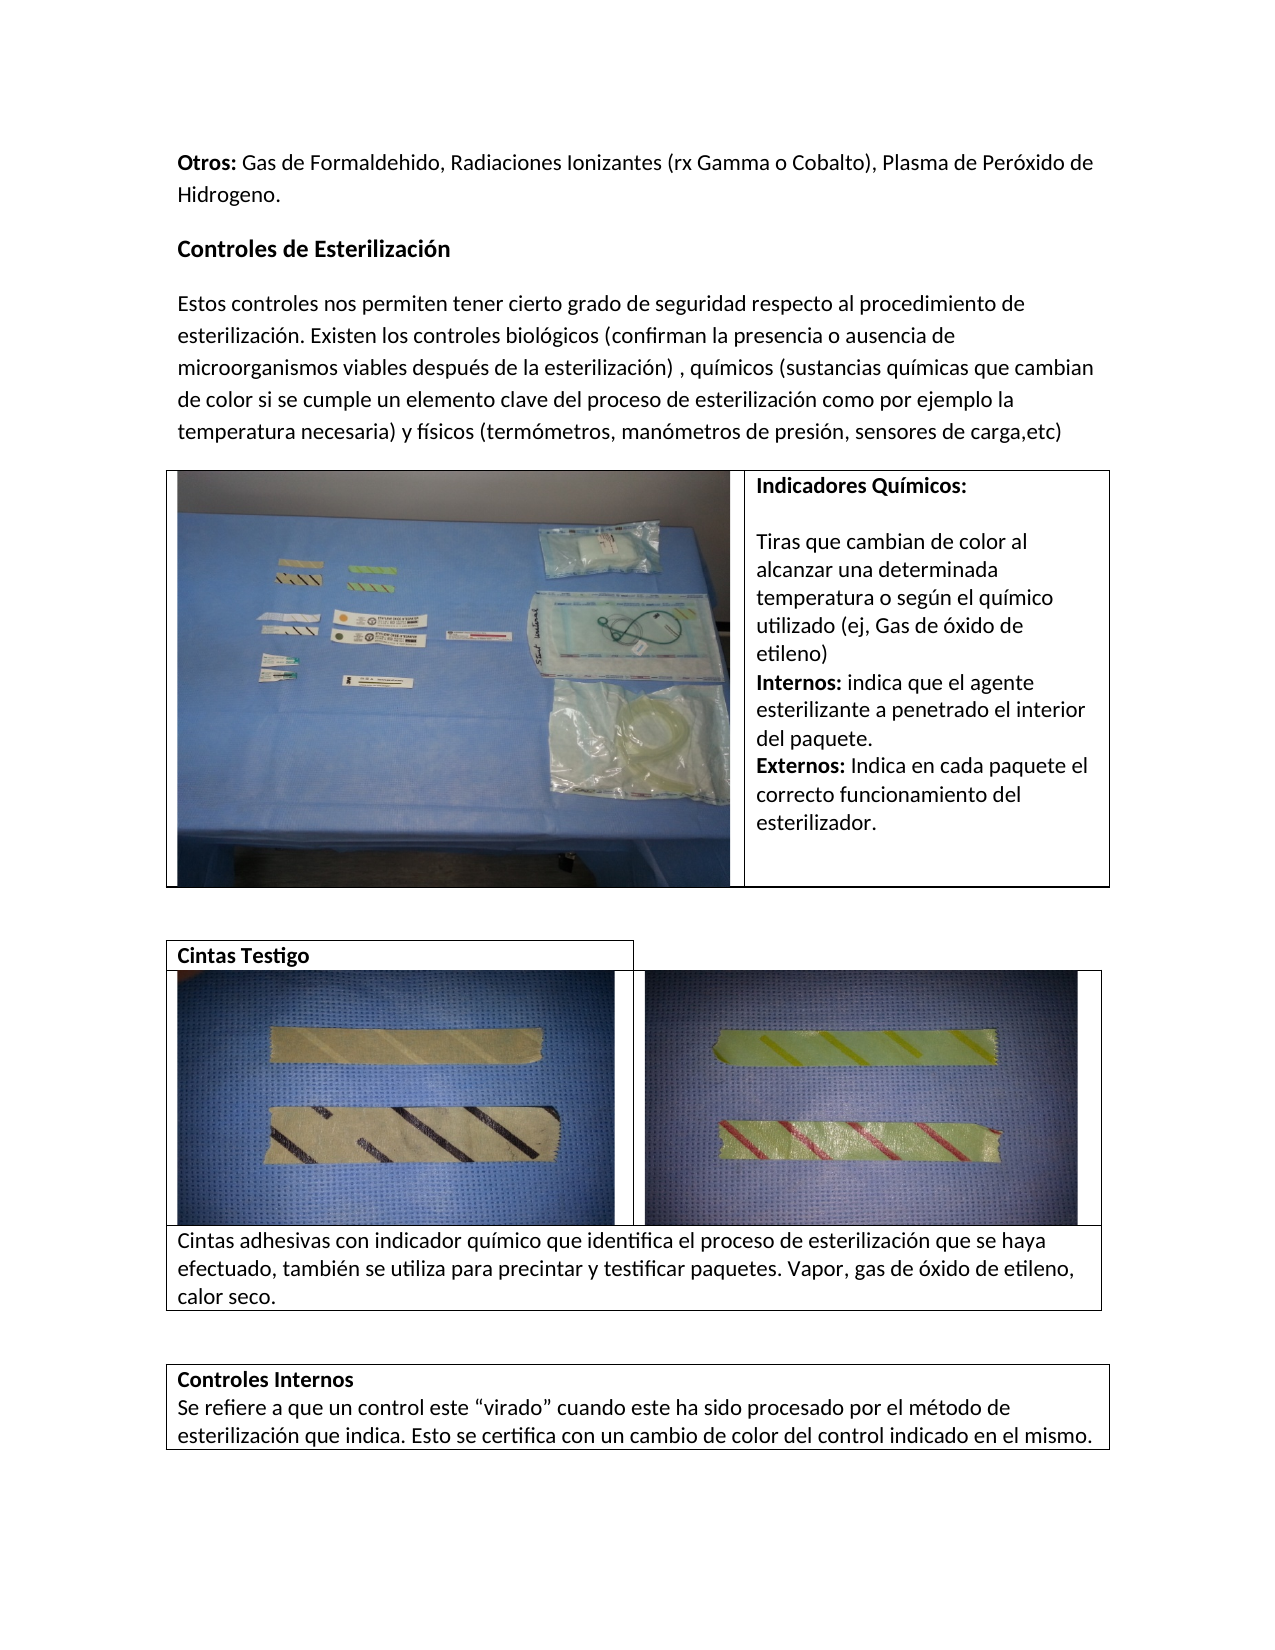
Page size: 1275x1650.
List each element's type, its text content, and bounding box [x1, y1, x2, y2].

table_cell Cintas adhesivas con indicador químico que identifica el proceso de esterilización que se haya efectuado, también se utiliza para precintar y testificar paquetes. Vapor, gas de óxido de etileno, calor seco. [167, 1226, 1101, 1310]
table_cell [167, 971, 177, 1225]
table_header Cintas Testigo [167, 941, 633, 969]
text Otros: Gas de Formaldehido, Radiaciones Ionizantes (rx Gamma o Cobalto), Plasma de Peróxido de Hidrogeno. [177, 148, 1098, 208]
picture [177, 471, 731, 887]
picture [177, 970, 615, 1225]
table_cell [615, 971, 633, 1225]
table_cell [634, 971, 644, 1225]
table_cell [1078, 971, 1101, 1225]
table_header Controles Internos Se refiere a que un control este “virado” cuando este ha sido procesado por el método de esterilización que indica. Esto se certifica con un cambio de color del control indicado en el mismo. [167, 1365, 1109, 1449]
table_header Indicadores Químicos: Tiras que cambian de color al alcanzar una determinada temperatura o según el químico utilizado (ej, Gas de óxido de etileno) Internos: indica que el agente esterilizante a penetrado el interior del paquete. Externos: Indica en cada paquete el correcto funcionamiento del esterilizador. [745, 471, 1109, 886]
table_header [731, 471, 744, 886]
picture [644, 970, 1078, 1225]
text Estos controles nos permiten tener cierto grado de seguridad respecto al procedimiento de esterilización. Existen los controles biológicos (confirman la presencia o ausencia de microorganismos viables después de la esterilización) , químicos (sustancias químicas que cambian de color si se cumple un elemento clave del proceso de esterilización como por ejemplo la temperatura necesaria) y físicos (termómetros, manómetros de presión, sensores de carga,etc) [177, 289, 1098, 445]
table_header [167, 471, 177, 886]
text Controles de Esterilización [177, 233, 1098, 263]
